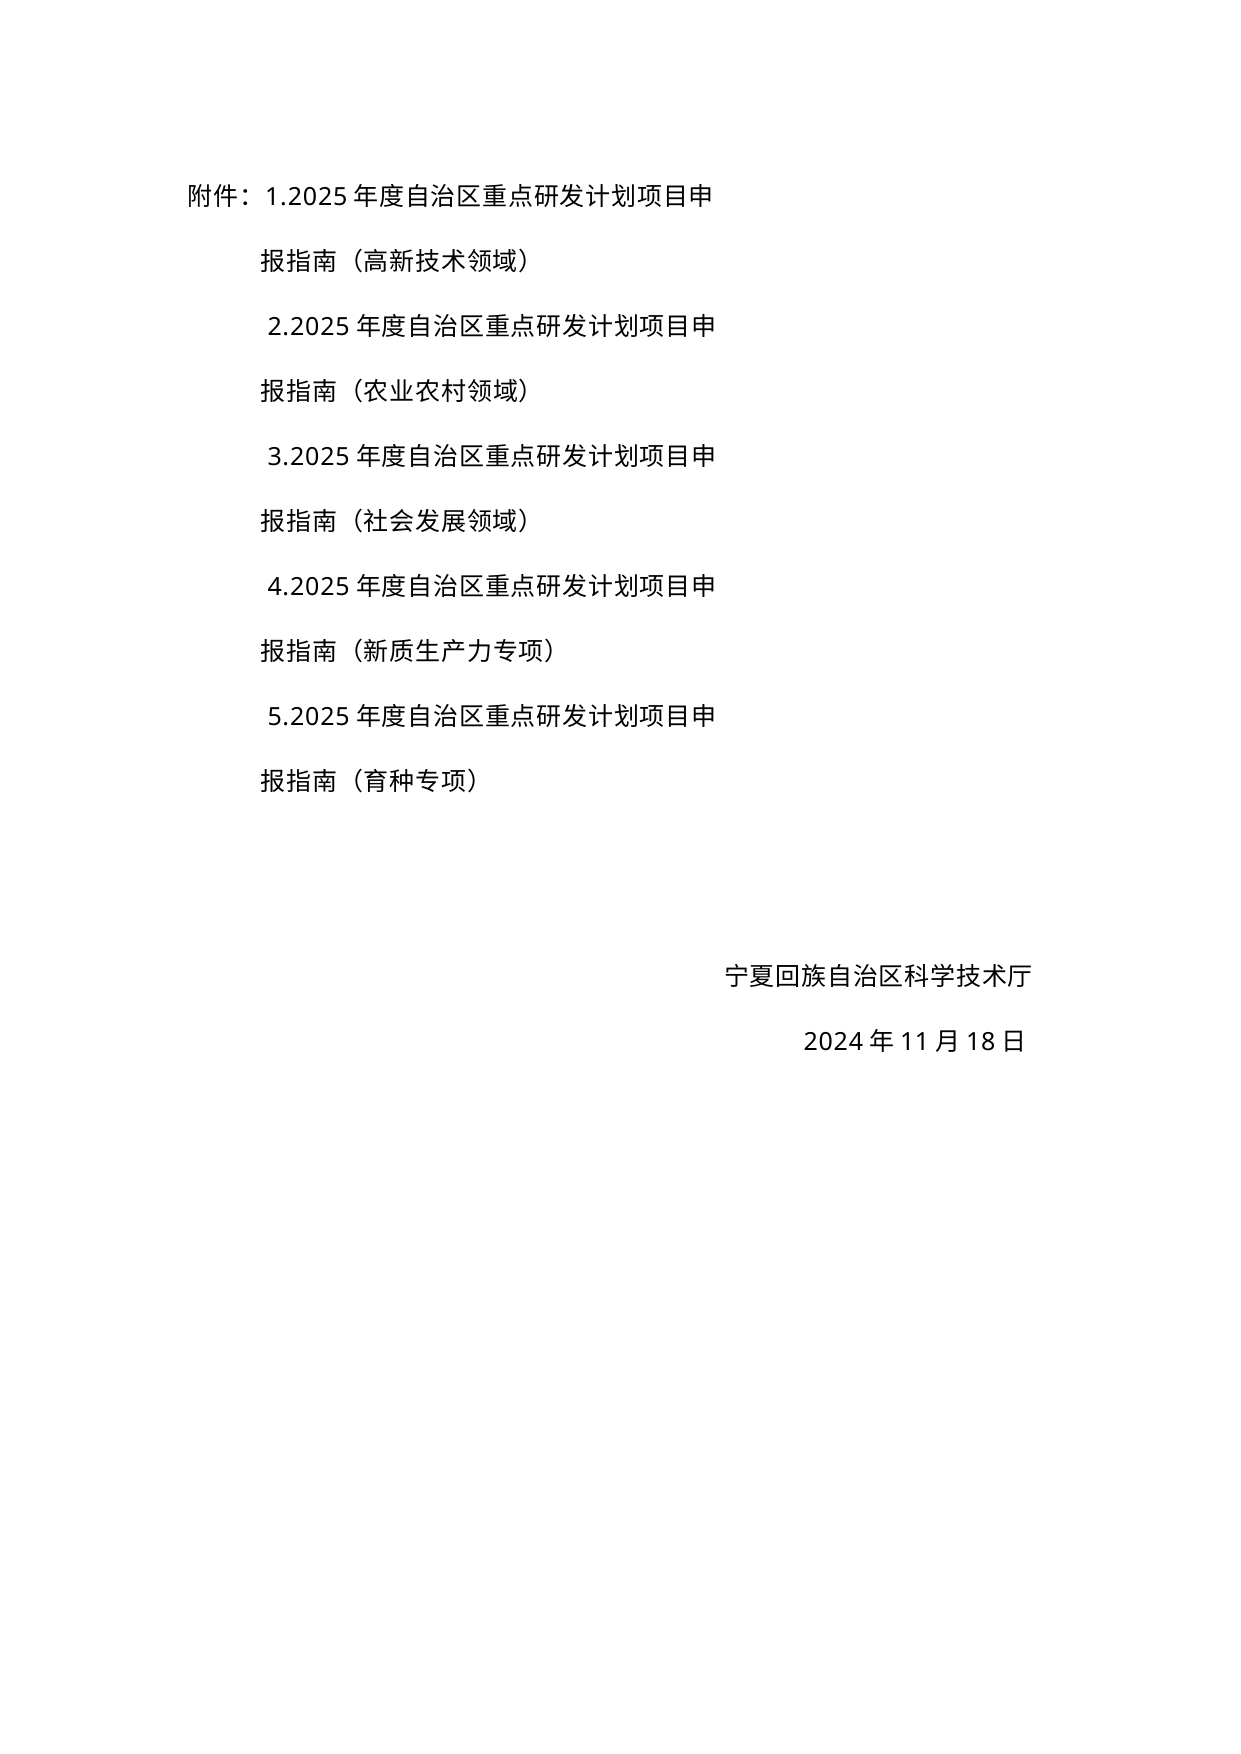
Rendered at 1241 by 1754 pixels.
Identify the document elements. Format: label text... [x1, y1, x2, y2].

text 3.2025年度自治区重点研发计划项目申 [187, 422, 1053, 487]
text 5.2025年度自治区重点研发计划项目申 [187, 682, 1053, 747]
text 报指南（高新技术领域） [187, 227, 1053, 292]
text 报指南（农业农村领域） [187, 357, 1053, 422]
text 2024年11月18日 [187, 1007, 1053, 1072]
text 报指南（育种专项） [187, 747, 1053, 812]
text 4.2025年度自治区重点研发计划项目申 [187, 552, 1053, 617]
text 报指南（新质生产力专项） [187, 617, 1053, 682]
text 报指南（社会发展领域） [187, 487, 1053, 552]
text 宁夏回族自治区科学技术厅 [187, 942, 1053, 1007]
text 附件：1.2025年度自治区重点研发计划项目申 [187, 162, 1053, 227]
text 2.2025年度自治区重点研发计划项目申 [187, 292, 1053, 357]
